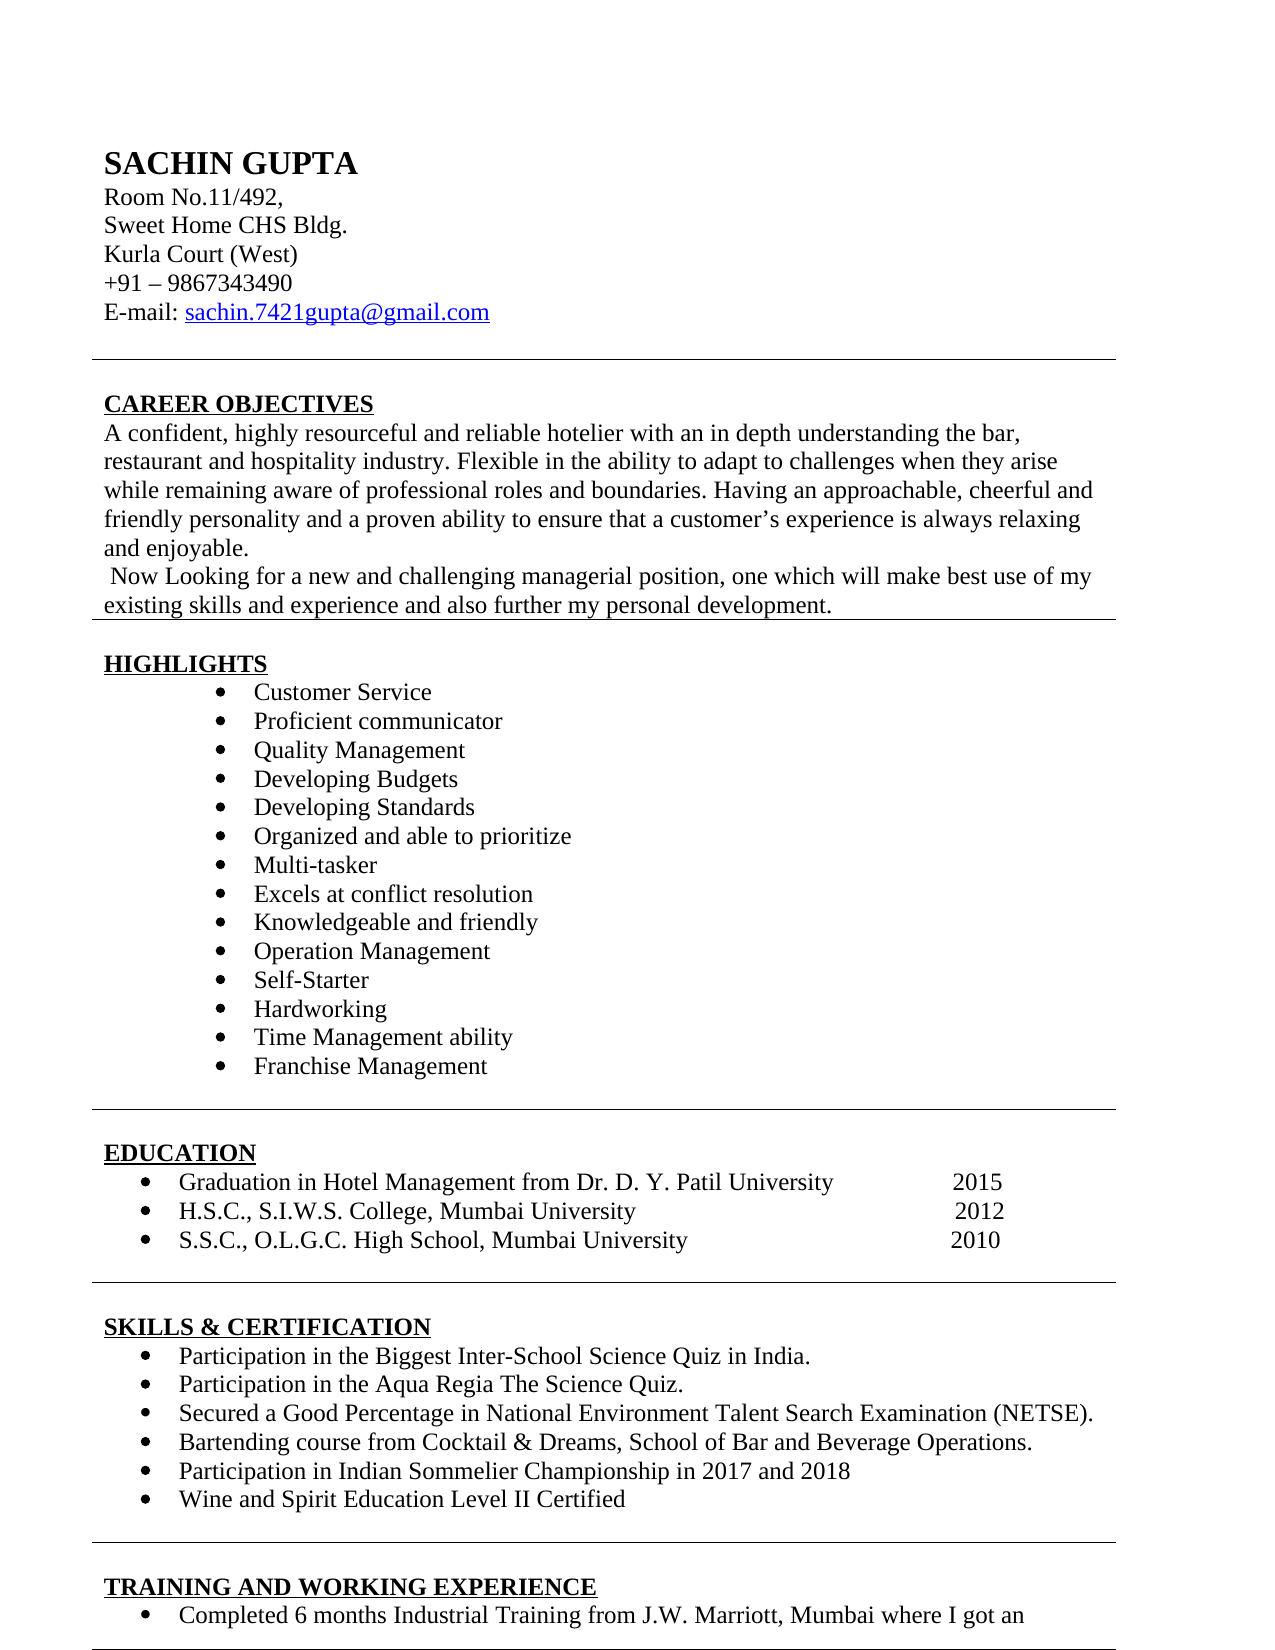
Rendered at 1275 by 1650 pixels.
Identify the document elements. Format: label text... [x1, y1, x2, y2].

table_cell SKILLS & CERTIFICATION Participation in the Biggest Inter-School Science Quiz in India. Participation in the Aqua Regia The Science Quiz. Secured a Good Percentage in National Environment Talent Search Examination (NETSE). Bartending course from Cocktail & Dreams, School of Bar and Beverage Operations. Participation in Indian Sommelier Championship in 2017 and 2018 Wine and Spirit Education Level II Certified [92, 1283, 1116, 1542]
table_cell EDUCATION Graduation in Hotel Management from Dr. D. Y. Patil University 2015 H.S.C., S.I.W.S. College, Mumbai University 2012 S.S.C., O.L.G.C. High School, Mumbai University 2010 [92, 1110, 1116, 1282]
table_header SACHIN GUPTA Room No.11/492, Sweet Home CHS Bldg. Kurla Court (West) +91 – 9867343490 E-mail: sachin.7421gupta@gmail.com [92, 144, 1116, 359]
table_cell CAREER OBJECTIVES A confident, highly resourceful and reliable hotelier with an in depth understanding the bar, restaurant and hospitality industry. Flexible in the ability to adapt to challenges when they arise while remaining aware of professional roles and boundaries. Having an approachable, cheerful and friendly personality and a proven ability to ensure that a customer’s experience is always relaxing and enjoyable. Now Looking for a new and challenging managerial position, one which will make best use of my existing skills and experience and also further my personal development. [92, 360, 1116, 619]
table_cell HIGHLIGHTS Customer Service Proficient communicator Quality Management Developing Budgets Developing Standards Organized and able to prioritize Multi-tasker Excels at conflict resolution Knowledgeable and friendly Operation Management Self-Starter Hardworking Time Management ability Franchise Management [92, 620, 1116, 1109]
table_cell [92, 1543, 1116, 1649]
